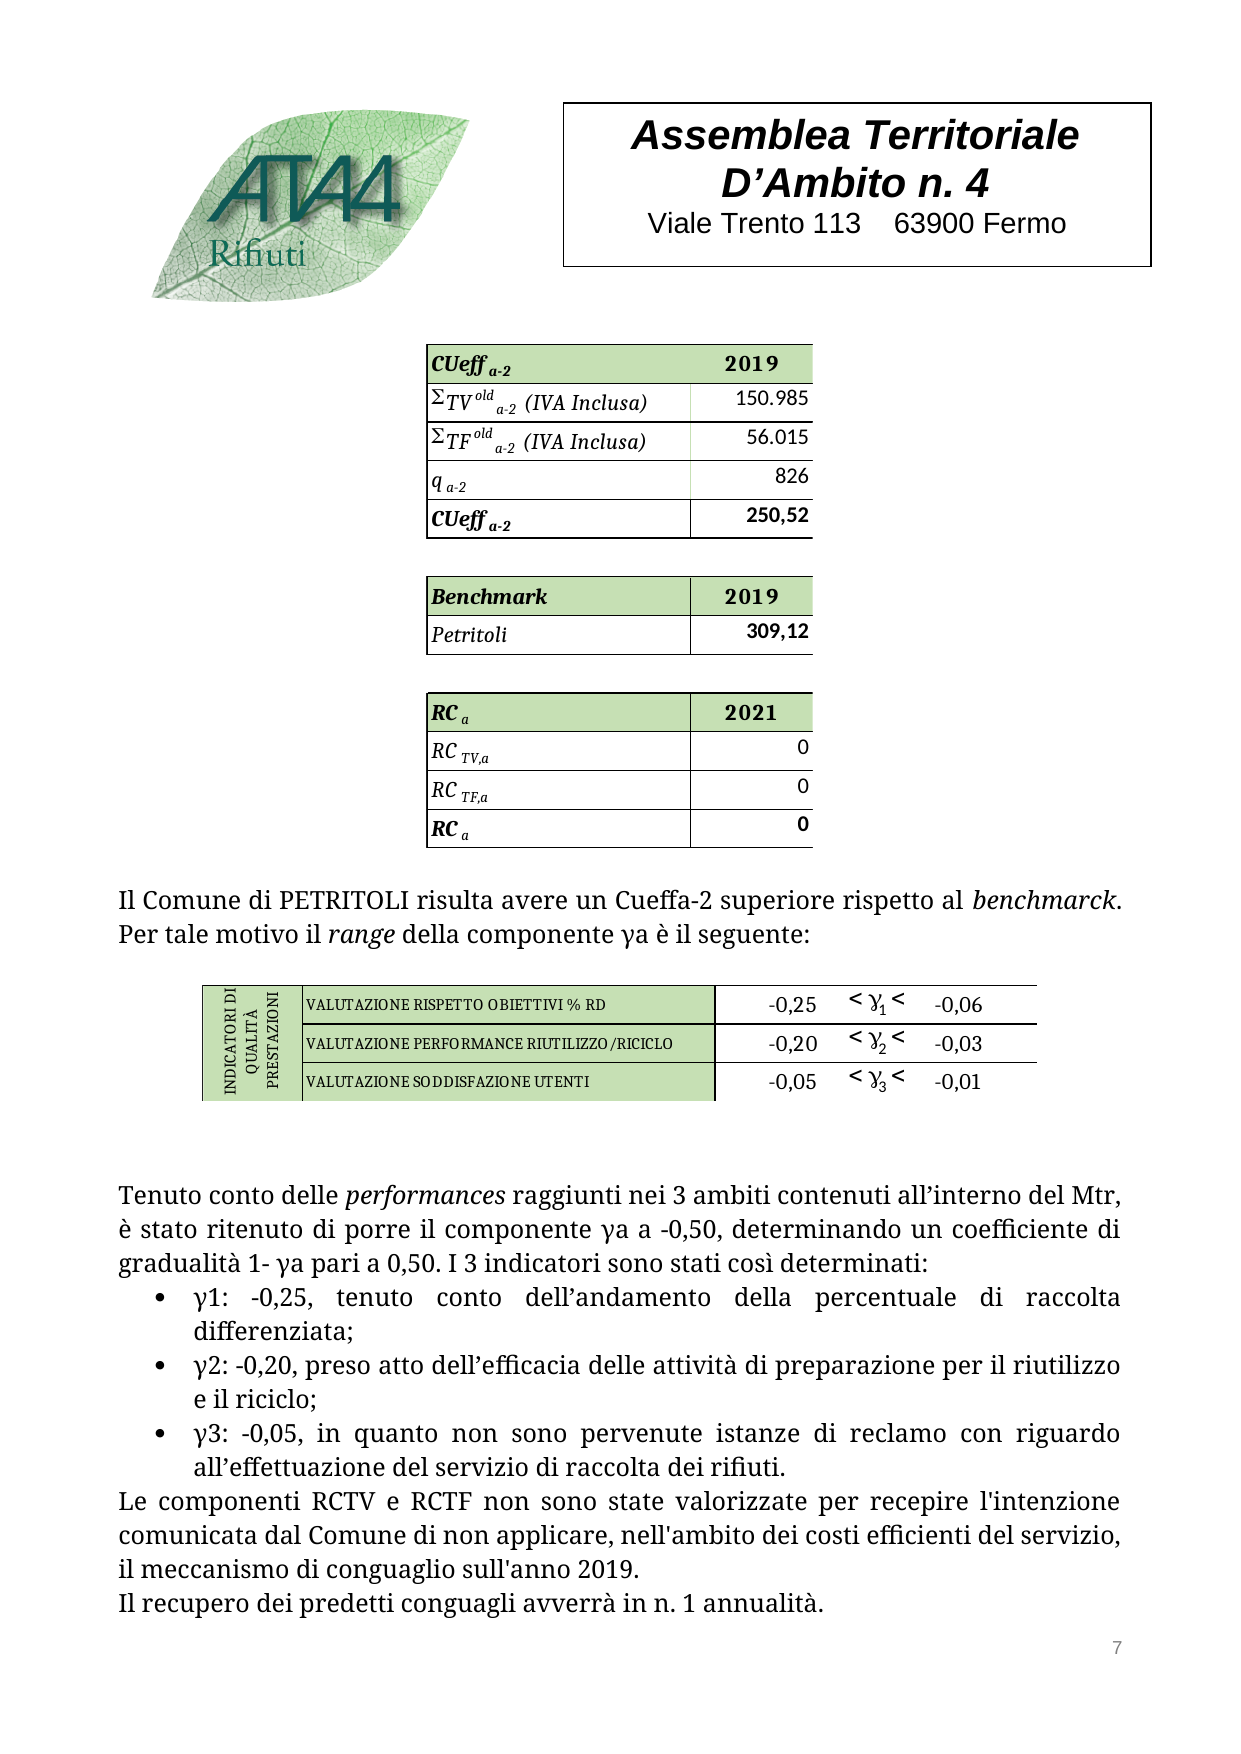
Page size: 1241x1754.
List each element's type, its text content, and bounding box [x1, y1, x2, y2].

text Tenuto conto delle performances raggiunti nei 3 ambiti contenuti all’interno del Mtr, è stato ritenuto di porre il componente γa a -0,50, determinando un coefficiente di gradualità 1- γa pari a 0,50. I 3 indicatori sono stati così determinati: [118, 1177, 1122, 1279]
list γ3: -0,05, in quanto non sono pervenute istanze di reclamo con riguardo all’effettuazione del servizio di raccolta dei rifiuti. [156, 1416, 1122, 1484]
list γ1: -0,25, tenuto conto dell’andamento della percentuale di raccolta differenziata; [156, 1279, 1122, 1348]
text Il recupero dei predetti conguagli avverrà in n. 1 annualità. [118, 1586, 1122, 1620]
text Le componenti RCTV e RCTF non sono state valorizzate per recepire l'intenzione comunicata dal Comune di non applicare, nell'ambito dei costi efficienti del servizio, il meccanismo di conguaglio sull'anno 2019. [118, 1484, 1122, 1586]
text Il Comune di PETRITOLI risulta avere un Cueffa-2 superiore rispetto al benchmarck. Per tale motivo il range della componente γa è il seguente: [118, 883, 1122, 951]
list γ2: -0,20, preso atto dell’efficacia delle attività di preparazione per il riutilizzo e il riciclo; [156, 1348, 1122, 1416]
